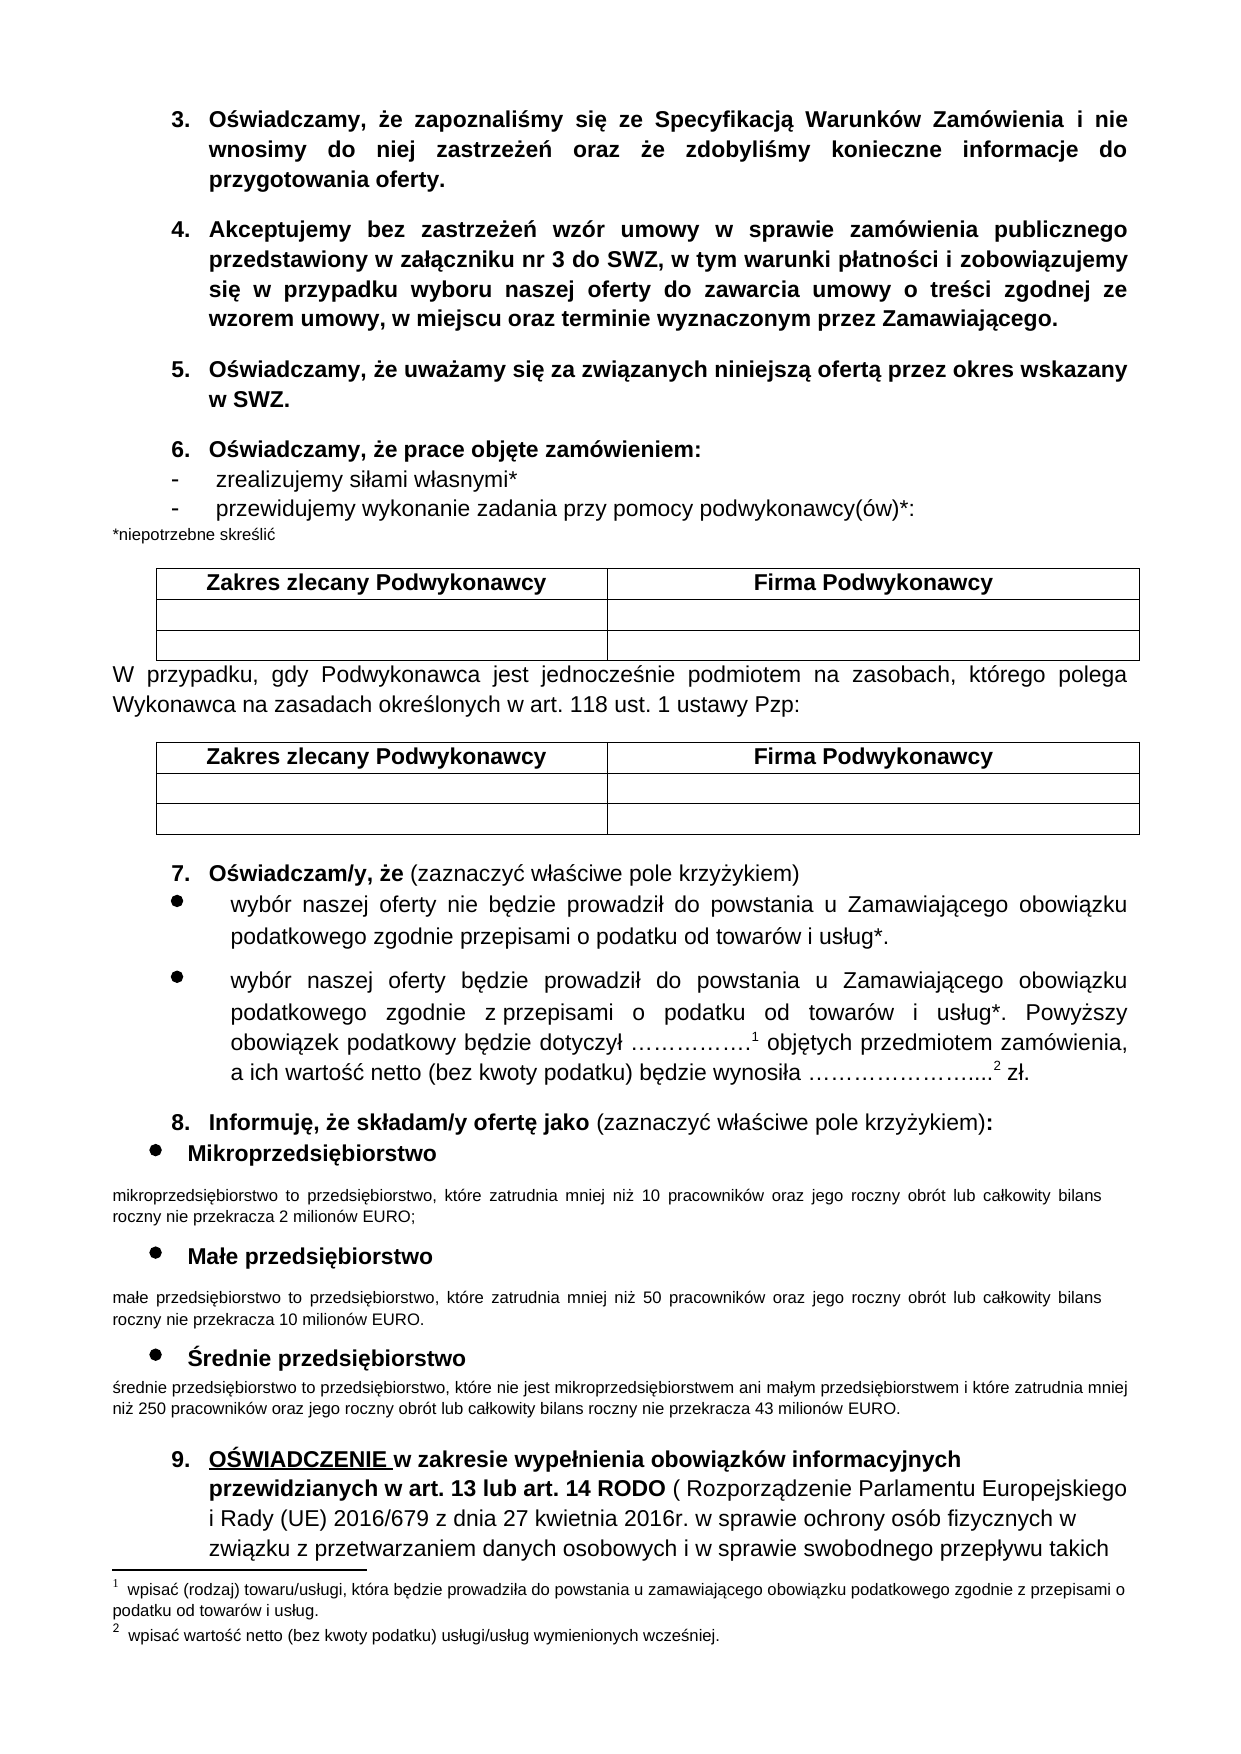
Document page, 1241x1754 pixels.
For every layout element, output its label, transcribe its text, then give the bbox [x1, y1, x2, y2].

text mikroprzedsiębiorstwo to przedsiębiorstwo, które zatrudnia mniej niż 10 pracowników oraz jego roczny obrót lub całkowity bilans roczny nie przekracza 2 milionów EURO; [112, 1185, 1103, 1226]
list Oświadczamy, że zapoznaliśmy się ze Specyfikacją Warunków Zamówienia i nie wnosimy do niej zastrzeżeń oraz że zdobyliśmy konieczne informacje do przygotowania oferty. [171, 106, 1128, 192]
list Oświadczamy, że uważamy się za związanych niniejszą ofertą przez okres wskazany w SWZ. [171, 356, 1128, 412]
list Akceptujemy bez zastrzeżeń wzór umowy w sprawie zamówienia publicznego przedstawiony w załączniku nr 3 do SWZ, w tym warunki płatności i zobowiązujemy się w przypadku wyboru naszej oferty do zawarcia umowy o treści zgodnej ze wzorem umowy, w miejscu oraz terminie wyznaczonym przez Zamawiającego. [171, 216, 1128, 332]
list zrealizujemy siłami własnymi* [171, 466, 1128, 492]
list Informuję, że składam/y ofertę jako (zaznaczyć właściwe pole krzyżykiem): [171, 1109, 1128, 1135]
table_cell [157, 631, 607, 660]
table_cell [608, 774, 1139, 803]
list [171, 1446, 1128, 1561]
table_header Zakres zlecany Podwykonawcy [157, 569, 607, 599]
table_cell [157, 600, 607, 630]
text średnie przedsiębiorstwo to przedsiębiorstwo, które nie jest mikroprzedsiębiorstwem ani małym przedsiębiorstwem i które zatrudnia mniej niż 250 pracowników oraz jego roczny obrót lub całkowity bilans roczny nie przekracza 43 milionów EURO. [112, 1377, 1128, 1418]
list wybór naszej oferty będzie prowadził do powstania u Zamawiającego obowiązku podatkowego zgodnie z przepisami o podatku od towarów i usług*. Powyższy obowiązek podatkowy będzie dotyczył ……………. objętych przedmiotem zamówienia, a ich wartość netto (bez kwoty podatku) będzie wynosiła ………………….... zł. [171, 965, 1128, 1085]
table_cell [157, 774, 607, 803]
table_cell [157, 804, 607, 834]
list Mikroprzedsiębiorstwo [150, 1139, 1128, 1169]
text *niepotrzebne skreślić [112, 525, 1128, 544]
list Małe przedsiębiorstwo [150, 1241, 1103, 1271]
list Oświadczamy, że prace objęte zamówieniem: [171, 436, 1128, 462]
table_cell [608, 804, 1139, 834]
table_header Zakres zlecany Podwykonawcy [157, 743, 607, 772]
list przewidujemy wykonanie zadania przy pomocy podwykonawcy(ów)*: [171, 495, 1128, 522]
table_header Firma Podwykonawcy [608, 743, 1139, 772]
table_cell [608, 631, 1139, 660]
table_cell [608, 600, 1139, 630]
list Oświadczam/y, że (zaznaczyć właściwe pole krzyżykiem) [171, 860, 1128, 886]
list Średnie przedsiębiorstwo [150, 1343, 1103, 1374]
table_header Firma Podwykonawcy [608, 569, 1139, 599]
text małe przedsiębiorstwo to przedsiębiorstwo, które zatrudnia mniej niż 50 pracowników oraz jego roczny obrót lub całkowity bilans roczny nie przekracza 10 milionów EURO. [112, 1288, 1103, 1329]
text W przypadku, gdy Podwykonawca jest jednocześnie podmiotem na zasobach, którego polega Wykonawca na zasadach określonych w art. 118 ust. 1 ustawy Pzp: [112, 661, 1128, 717]
list wybór naszej oferty nie będzie prowadził do powstania u Zamawiającego obowiązku podatkowego zgodnie przepisami o podatku od towarów i usług*. [171, 889, 1128, 949]
